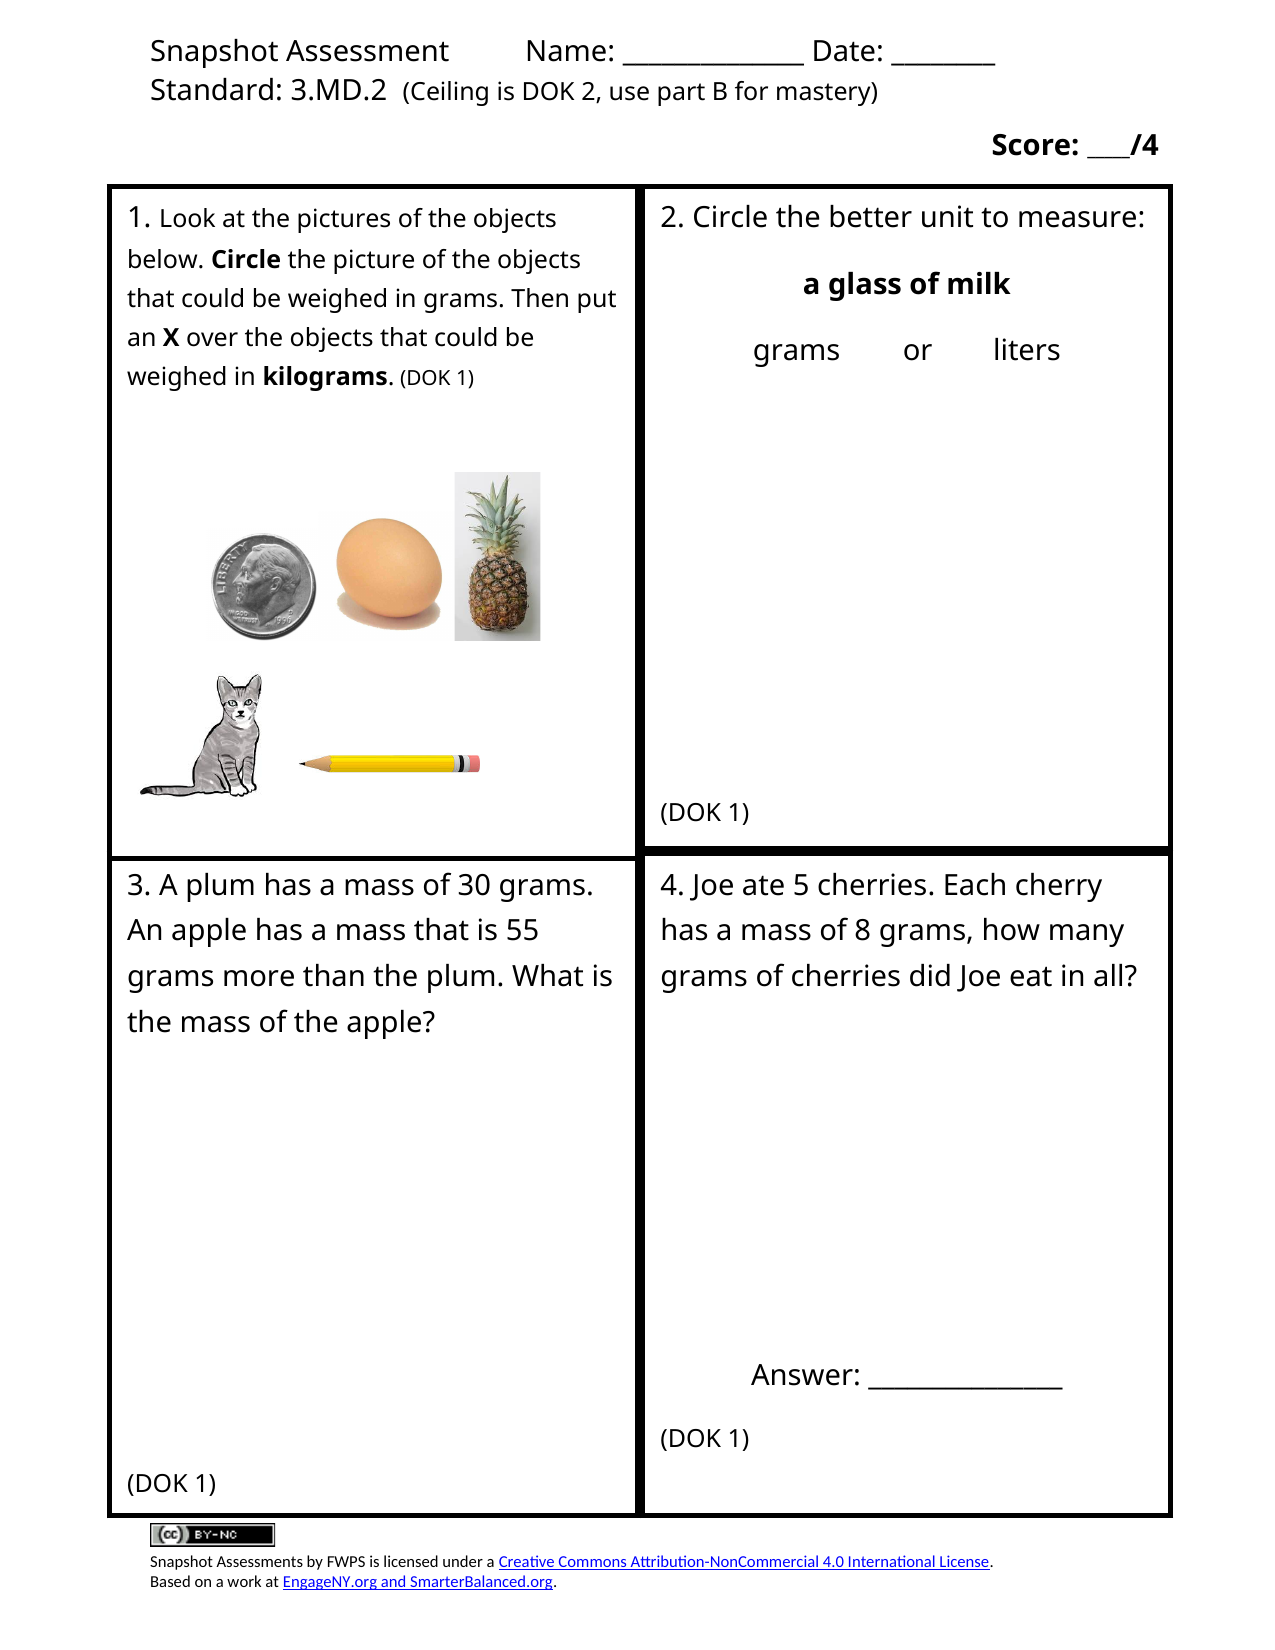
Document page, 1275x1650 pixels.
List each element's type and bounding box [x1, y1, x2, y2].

picture [126, 665, 480, 809]
picture [150, 1523, 275, 1547]
picture [206, 472, 541, 641]
